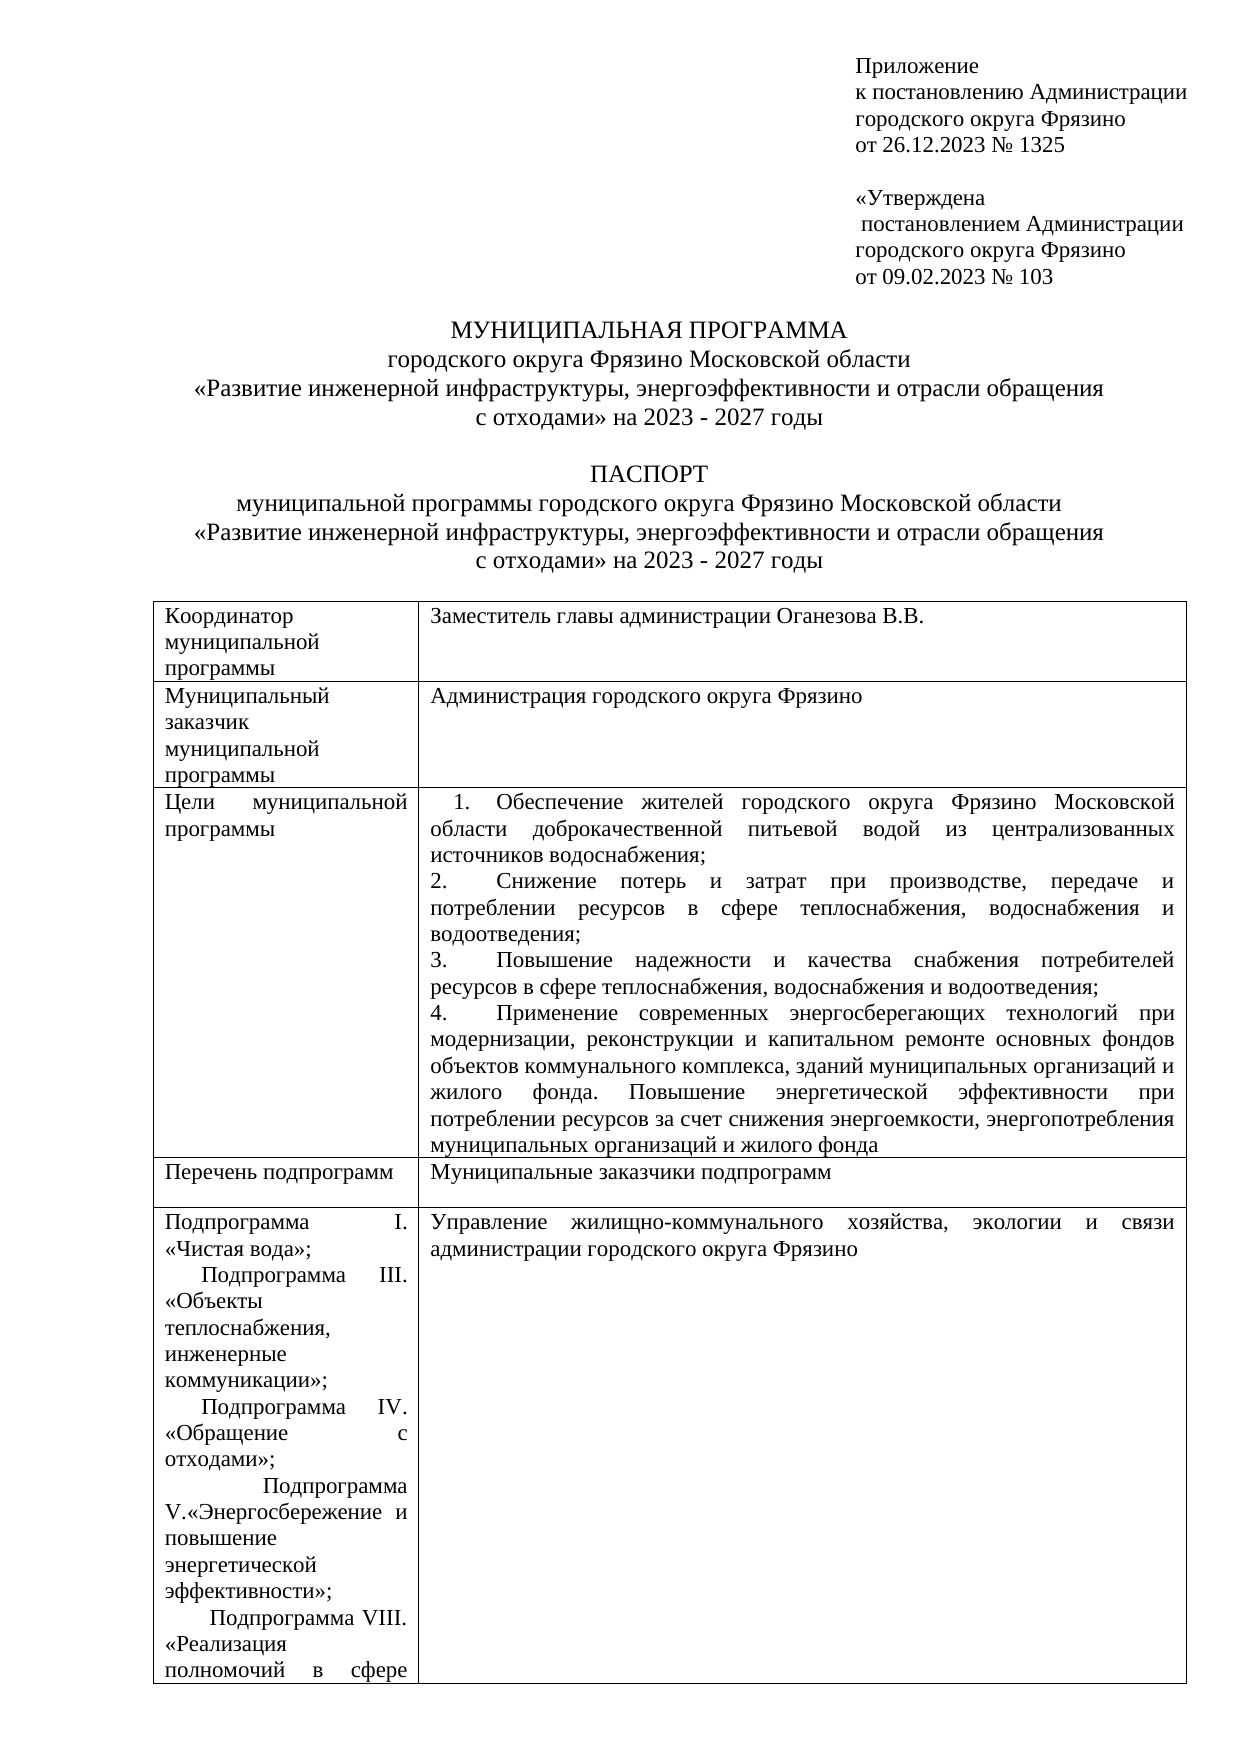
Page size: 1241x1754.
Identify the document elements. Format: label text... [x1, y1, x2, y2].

text «Утверждена [855, 184, 1196, 210]
text МУНИЦИПАЛЬНАЯ ПРОГРАММА [102, 316, 1196, 344]
text городского округа Фрязино [855, 105, 1196, 131]
text с отходами» на 2023 - 2027 годы [102, 402, 1196, 431]
text Приложение [855, 52, 1196, 78]
text от 26.12.2023 № 1325 [855, 131, 1196, 157]
text от 09.02.2023 № 103 [855, 263, 1196, 289]
text с отходами» на 2023 - 2027 годы [102, 546, 1196, 574]
table_cell Муниципальный заказчик муниципальной программы [154, 682, 418, 787]
text ПАСПОРТ [102, 459, 1196, 488]
table_cell Перечень подпрограмм [154, 1158, 418, 1207]
text городского округа Фрязино [855, 237, 1196, 263]
table_cell Цели муниципальной программы [154, 788, 418, 1157]
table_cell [154, 1208, 418, 1683]
text «Развитие инженерной инфраструктуры, энергоэффективности и отрасли обращения [102, 517, 1196, 546]
table_cell Муниципальные заказчики подпрограмм [419, 1158, 1186, 1207]
table_cell 1. Обеспечение жителей городского округа Фрязино Московской области доброкачественной питьевой водой из централизованных источников водоснабжения; 2. Снижение потерь и затрат при производстве, передаче и потреблении ресурсов в сфере теплоснабжения, водоснабжения и водоотведения; 3. Повышение надежности и качества снабжения потребителей ресурсов в сфере теплоснабжения, водоснабжения и водоотведения; 4. Применение современных энергосберегающих технологий при модернизации, реконструкции и капитальном ремонте основных фондов объектов коммунального комплекса, зданий муниципальных организаций и жилого фонда. Повышение энергетической эффективности при потреблении ресурсов за счет снижения энергоемкости, энергопотребления муниципальных организаций и жилого фонда [419, 788, 1186, 1157]
text городского округа Фрязино Московской области [102, 344, 1196, 373]
text муниципальной программы городского округа Фрязино Московской области [102, 488, 1196, 517]
text к постановлению Администрации [855, 78, 1196, 105]
text постановлением Администрации [855, 210, 1196, 237]
table_header Координатор муниципальной программы [154, 602, 418, 681]
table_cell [419, 1208, 1186, 1683]
table_cell Администрация городского округа Фрязино [419, 682, 1186, 787]
text «Развитие инженерной инфраструктуры, энергоэффективности и отрасли обращения [102, 373, 1196, 402]
table_header Заместитель главы администрации Оганезова В.В. [419, 602, 1186, 681]
